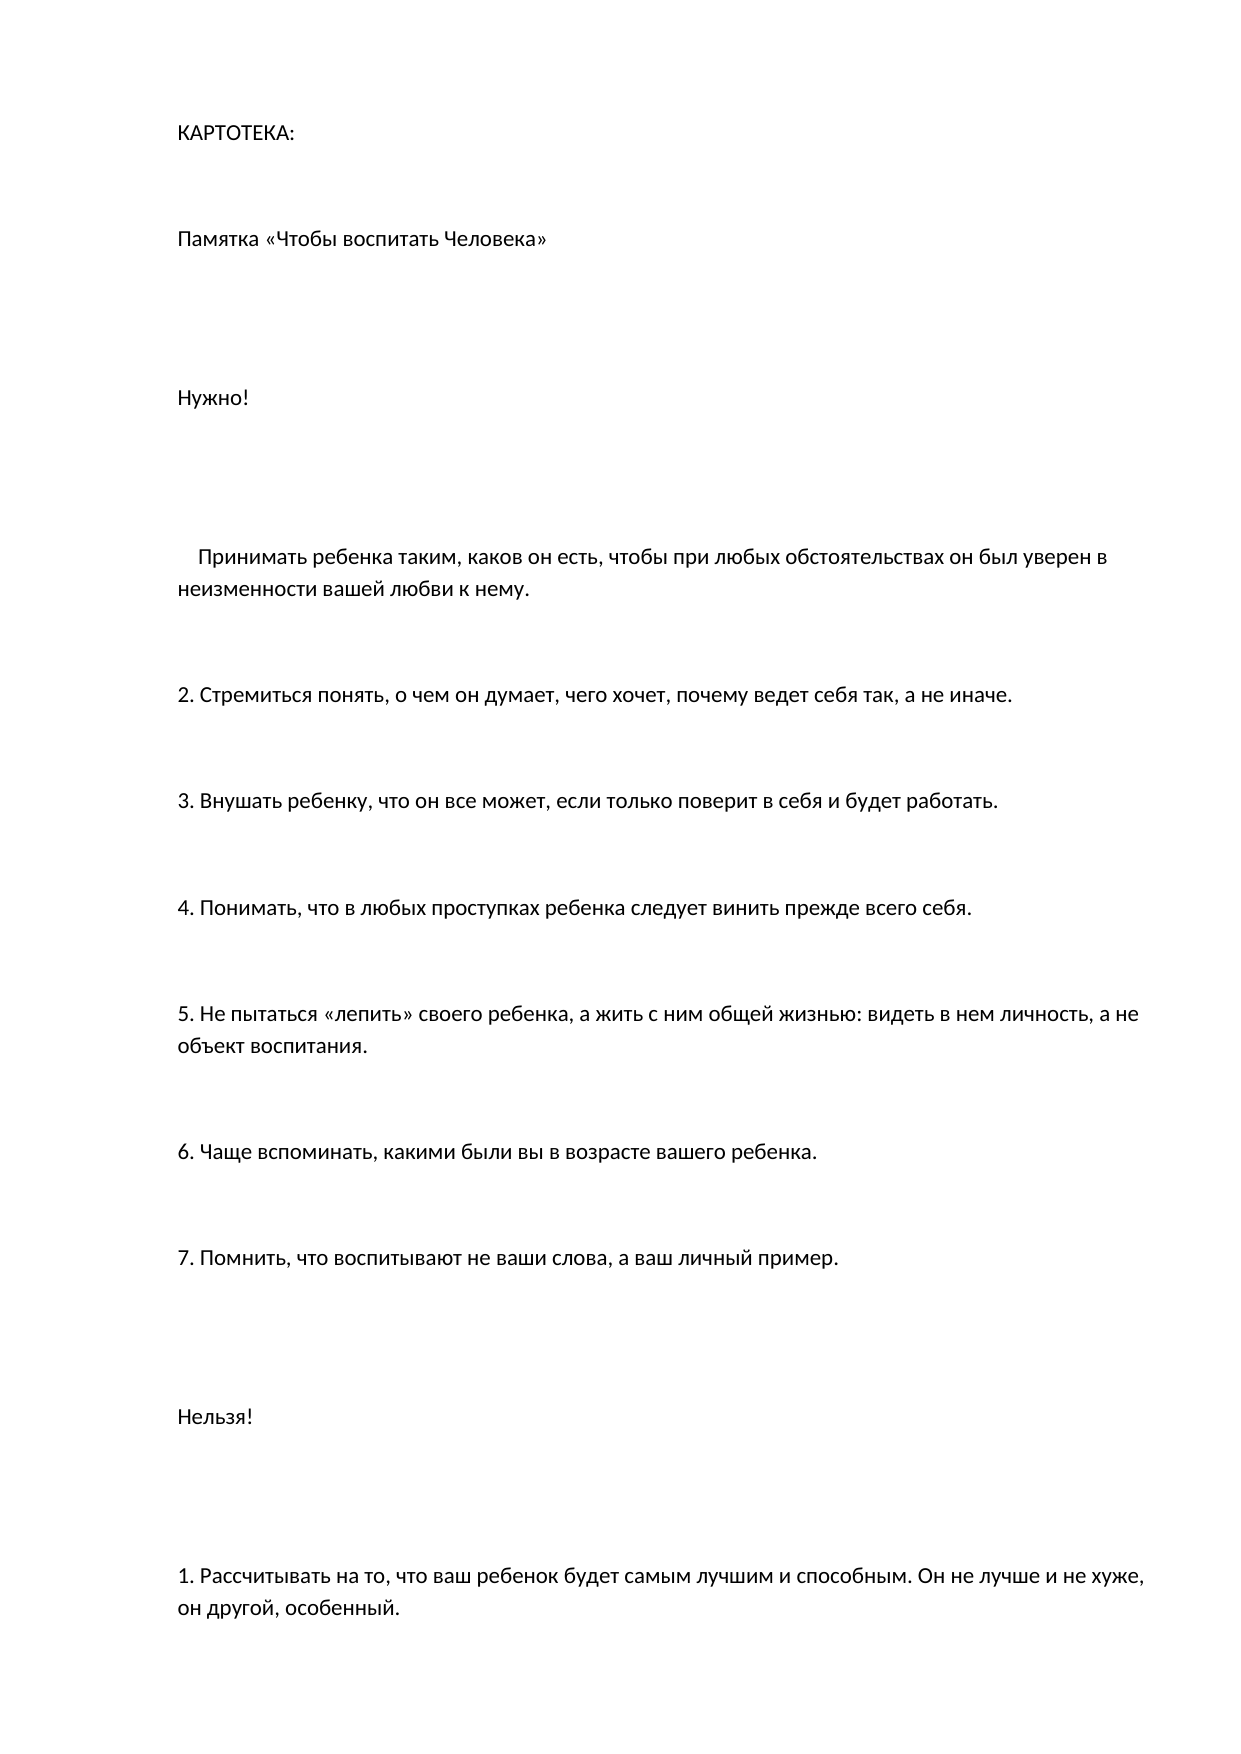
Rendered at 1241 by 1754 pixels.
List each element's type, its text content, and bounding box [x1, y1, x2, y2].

text Принимать ребенка таким, каков он есть, чтобы при любых обстоятельствах он был уверен в неизменности вашей любви к нему. [177, 542, 1152, 602]
text Нельзя! [177, 1402, 1152, 1430]
text 5. Не пытаться «лепить» своего ребенка, а жить с ним общей жизнью: видеть в нем личность, а не объект воспитания. [177, 999, 1152, 1059]
text 1. Рассчитывать на то, что ваш ребенок будет самым лучшим и способным. Он не лучше и не хуже, он другой, особенный. [177, 1561, 1152, 1621]
text 4. Понимать, что в любых проступках ребенка следует винить прежде всего себя. [177, 893, 1152, 921]
text 6. Чаще вспоминать, какими были вы в возрасте вашего ребенка. [177, 1137, 1152, 1165]
text 3. Внушать ребенку, что он все может, если только поверит в себя и будет работать. [177, 787, 1152, 814]
text 7. Помнить, что воспитывают не ваши слова, а ваш личный пример. [177, 1243, 1152, 1271]
text Нужно! [177, 383, 1152, 411]
text Памятка «Чтобы воспитать Человека» [177, 224, 1152, 252]
text КАРТОТЕКА: [177, 118, 1152, 146]
text 2. Стремиться понять, о чем он думает, чего хочет, почему ведет себя так, а не иначе. [177, 681, 1152, 708]
